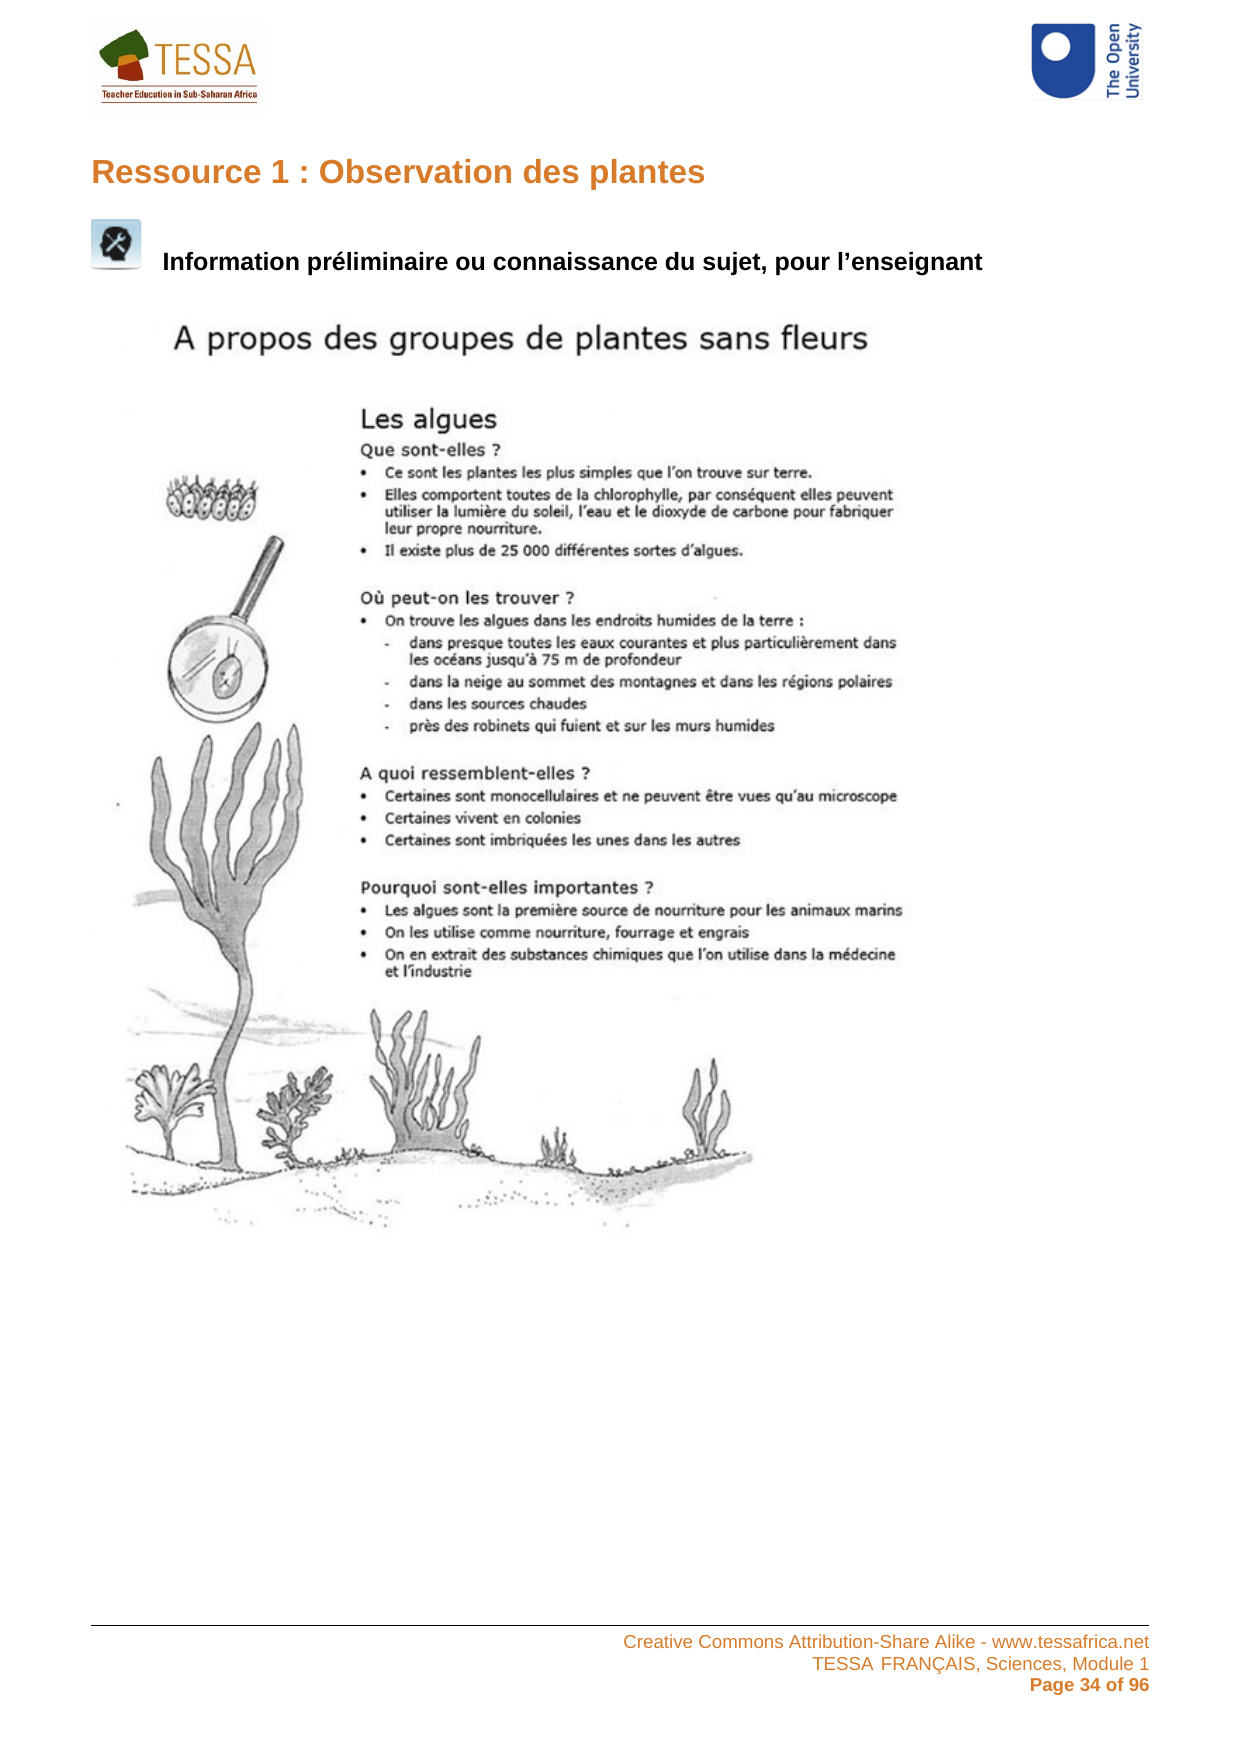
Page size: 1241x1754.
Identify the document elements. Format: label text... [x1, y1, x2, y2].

picture [91, 304, 913, 1243]
picture [91, 22, 266, 114]
picture [1031, 22, 1144, 101]
subtitle Ressource 1 : Observation des plantes [91, 152, 1149, 190]
text Information préliminaire ou connaissance du sujet, pour l’enseignant [91, 219, 1149, 275]
picture [91, 219, 142, 270]
